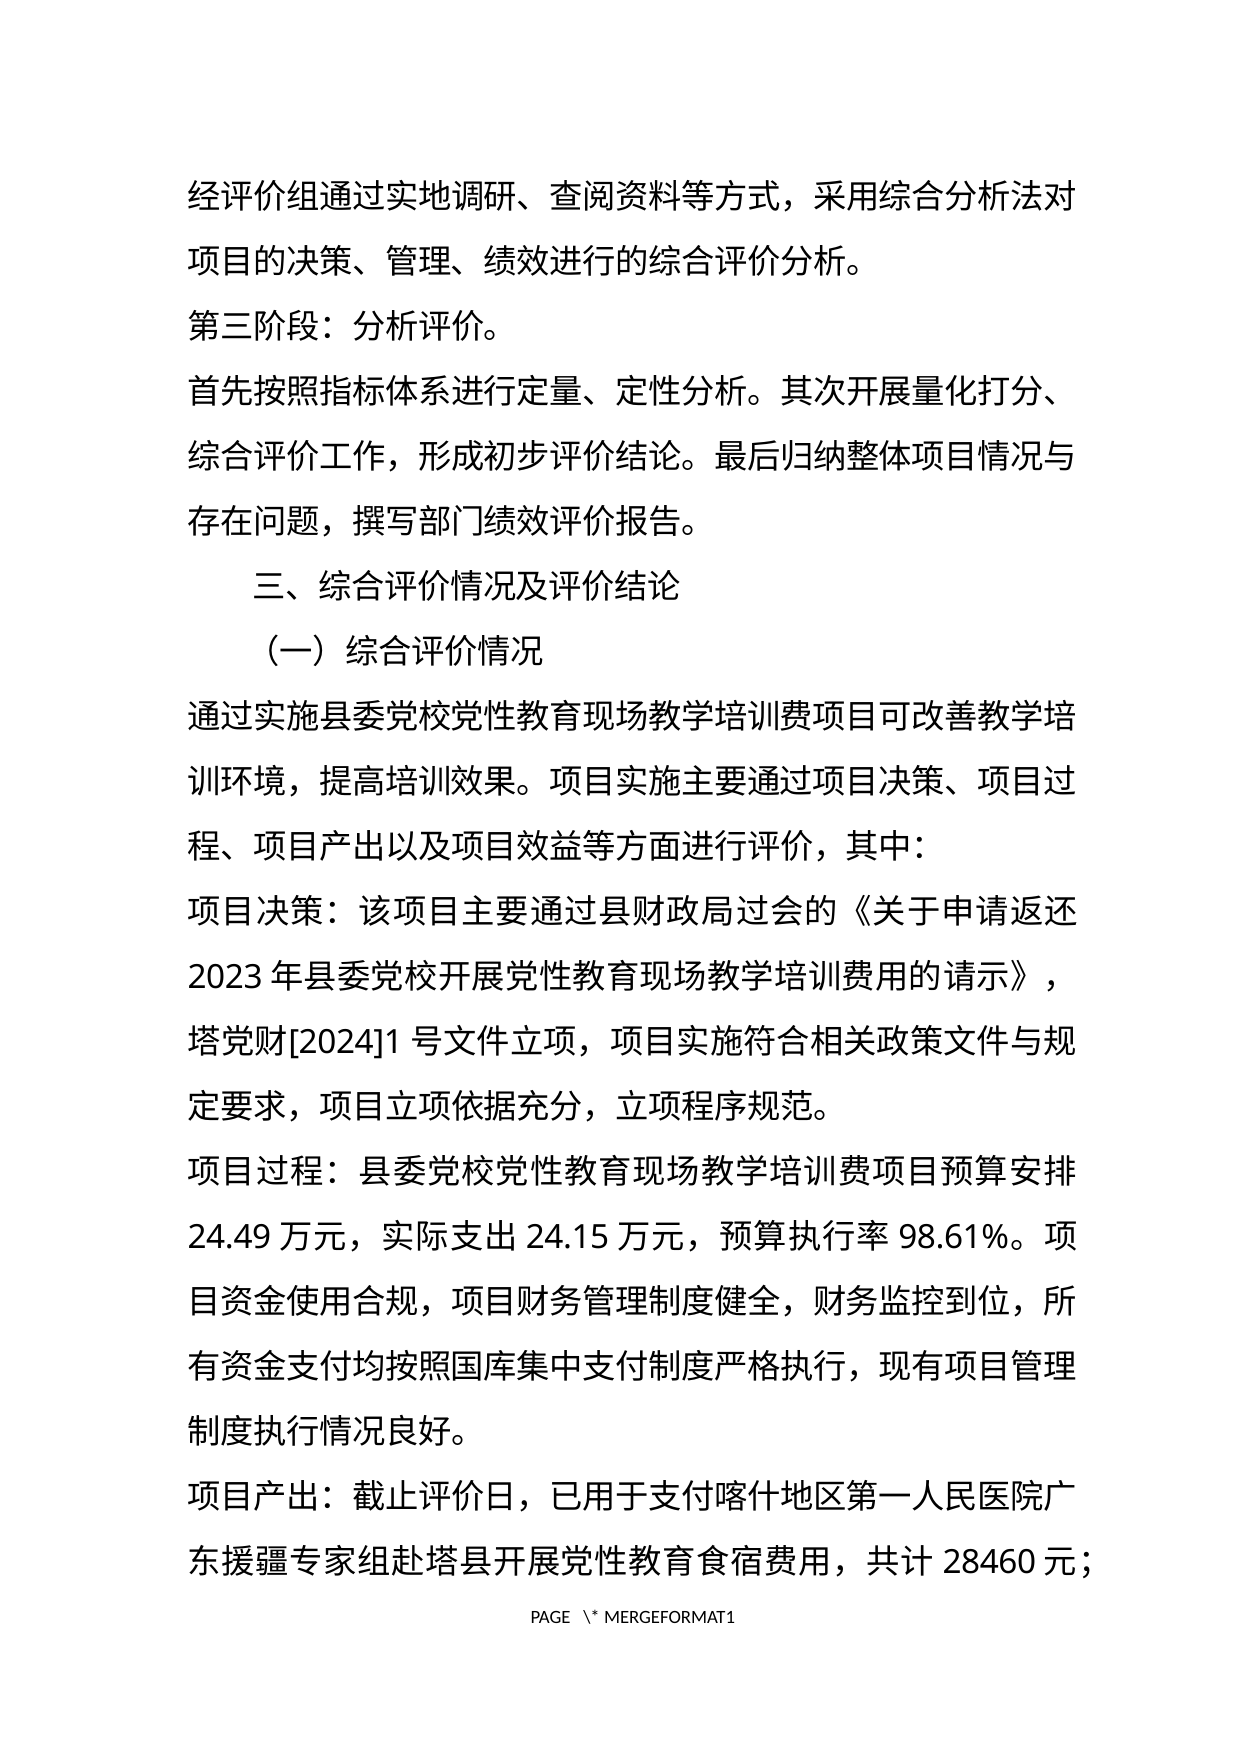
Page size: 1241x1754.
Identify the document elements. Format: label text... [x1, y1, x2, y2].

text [187, 162, 1078, 552]
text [187, 617, 1078, 1592]
text 三、综合评价情况及评价结论 [187, 552, 1078, 617]
